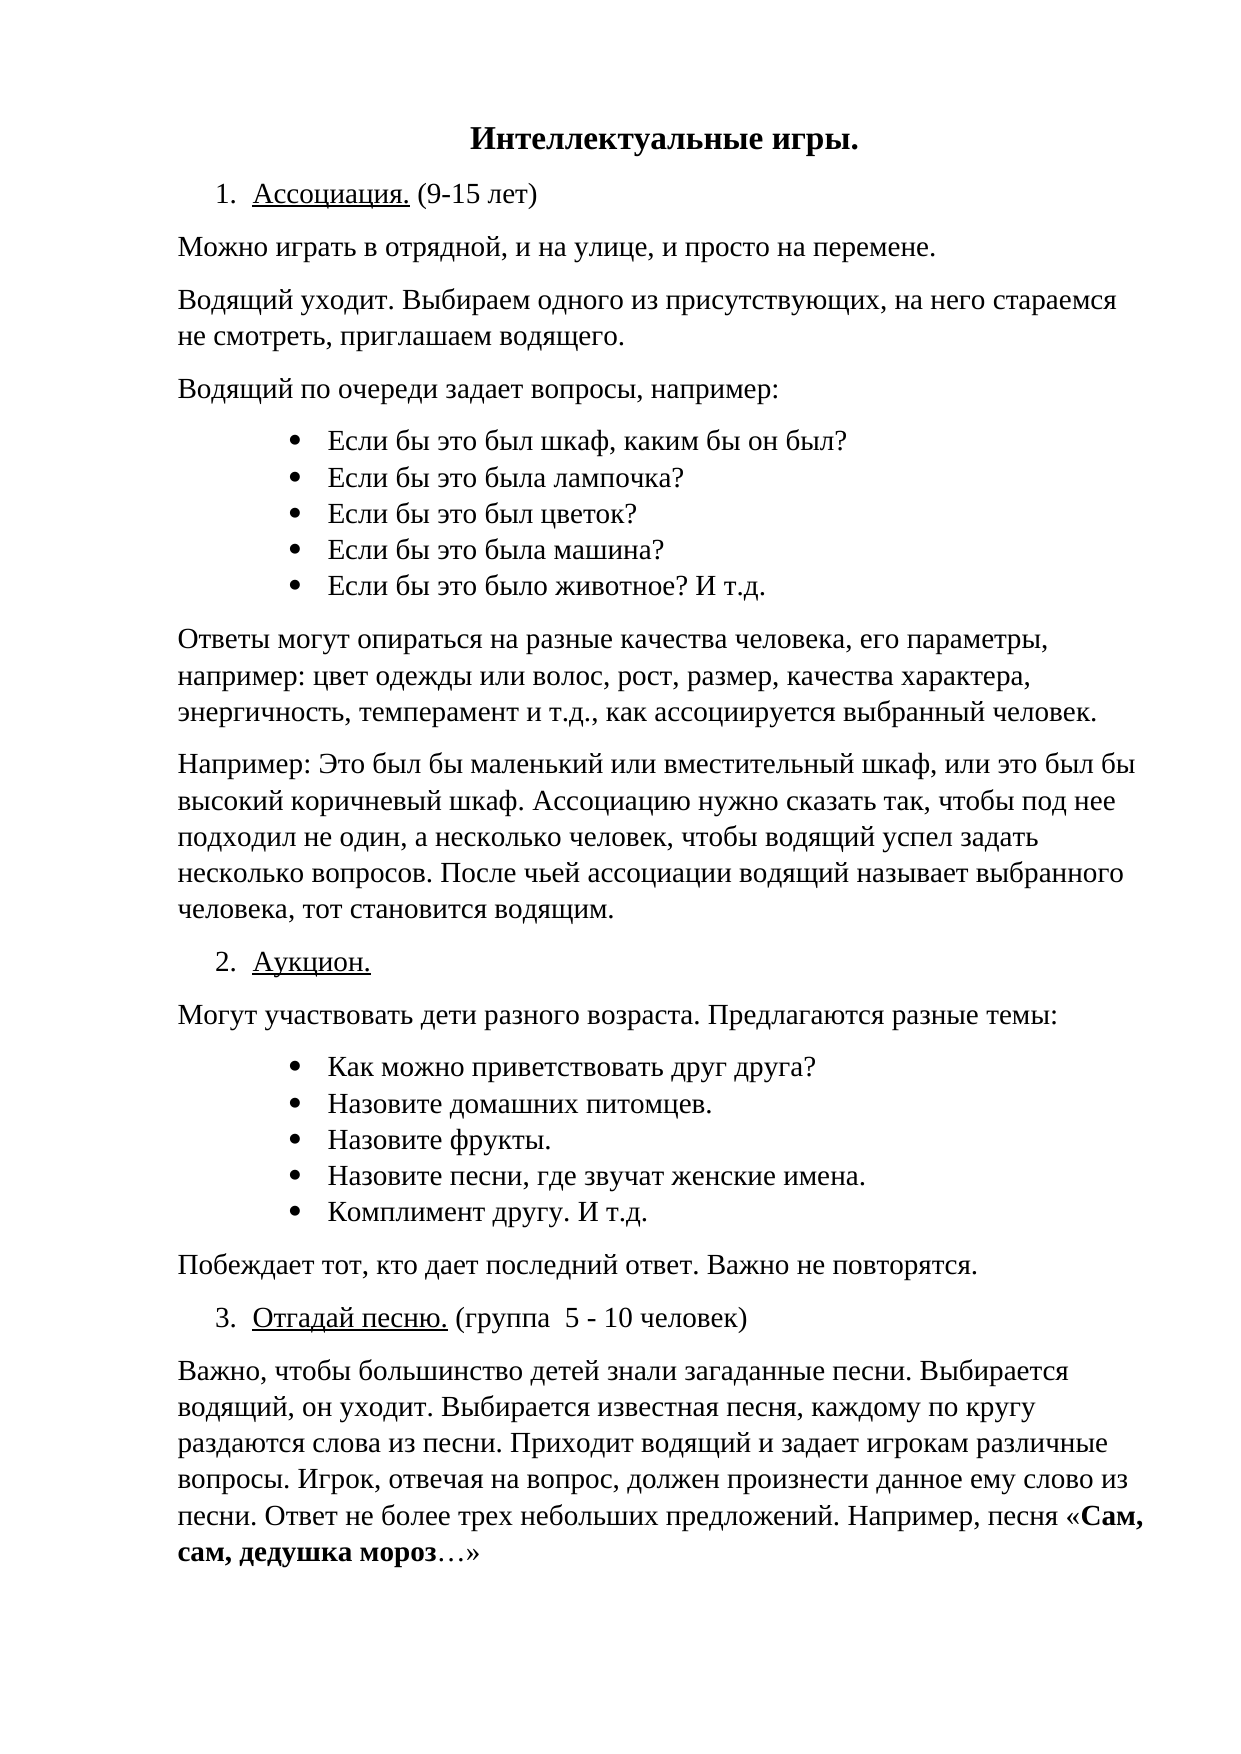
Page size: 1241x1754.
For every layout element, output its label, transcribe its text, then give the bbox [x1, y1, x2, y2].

text Можно играть в отрядной, и на улице, и просто на перемене. [177, 229, 1152, 262]
text Интеллектуальные игры. [177, 118, 1152, 156]
list Аукцион. [215, 944, 1152, 977]
list Назовите домашних питомцев. [290, 1086, 1152, 1119]
text Побеждает тот, кто дает последний ответ. Важно не повторятся. [177, 1247, 1152, 1281]
text Важно, чтобы большинство детей знали загаданные песни. Выбирается водящий, он уходит. Выбирается известная песня, каждому по кругу раздаются слова из песни. Приходит водящий и задает игрокам различные вопросы. Игрок, отвечая на вопрос, должен произнести данное ему слово из песни. Ответ не более трех небольших предложений. Например, песня «Сам, сам, дедушка мороз…» [177, 1353, 1152, 1567]
list Назовите песни, где звучат женские имена. [290, 1158, 1152, 1192]
text Например: Это был бы маленький или вместительный шкаф, или это был бы высокий коричневый шкаф. Ассоциацию нужно сказать так, чтобы под нее подходил не один, а несколько человек, чтобы водящий успел задать несколько вопросов. После чьей ассоциации водящий называет выбранного человека, тот становится водящим. [177, 747, 1152, 925]
text Водящий уходит. Выбираем одного из присутствующих, на него стараемся не смотреть, приглашаем водящего. [177, 282, 1152, 351]
list Если бы это был шкаф, каким бы он был? [290, 423, 1152, 457]
list Назовите фрукты. [290, 1122, 1152, 1156]
list Отгадай песню. (группа 5 - 10 человек) [215, 1300, 1152, 1334]
list Как можно приветствовать друг друга? [290, 1049, 1152, 1083]
list Комплимент другу. И т.д. [290, 1194, 1152, 1228]
list Ассоциация. (9-15 лет) [215, 176, 1152, 210]
text Водящий по очереди задает вопросы, например: [177, 371, 1152, 404]
text Ответы могут опираться на разные качества человека, его параметры, например: цвет одежды или волос, рост, размер, качества характера, энергичность, темперамент и т.д., как ассоциируется выбранный человек. [177, 621, 1152, 727]
list Если бы это была машина? [290, 532, 1152, 566]
list Если бы это было животное? И т.д. [290, 568, 1152, 602]
list Если бы это была лампочка? [290, 460, 1152, 493]
text Могут участвовать дети разного возраста. Предлагаются разные темы: [177, 997, 1152, 1030]
list Если бы это был цветок? [290, 496, 1152, 530]
